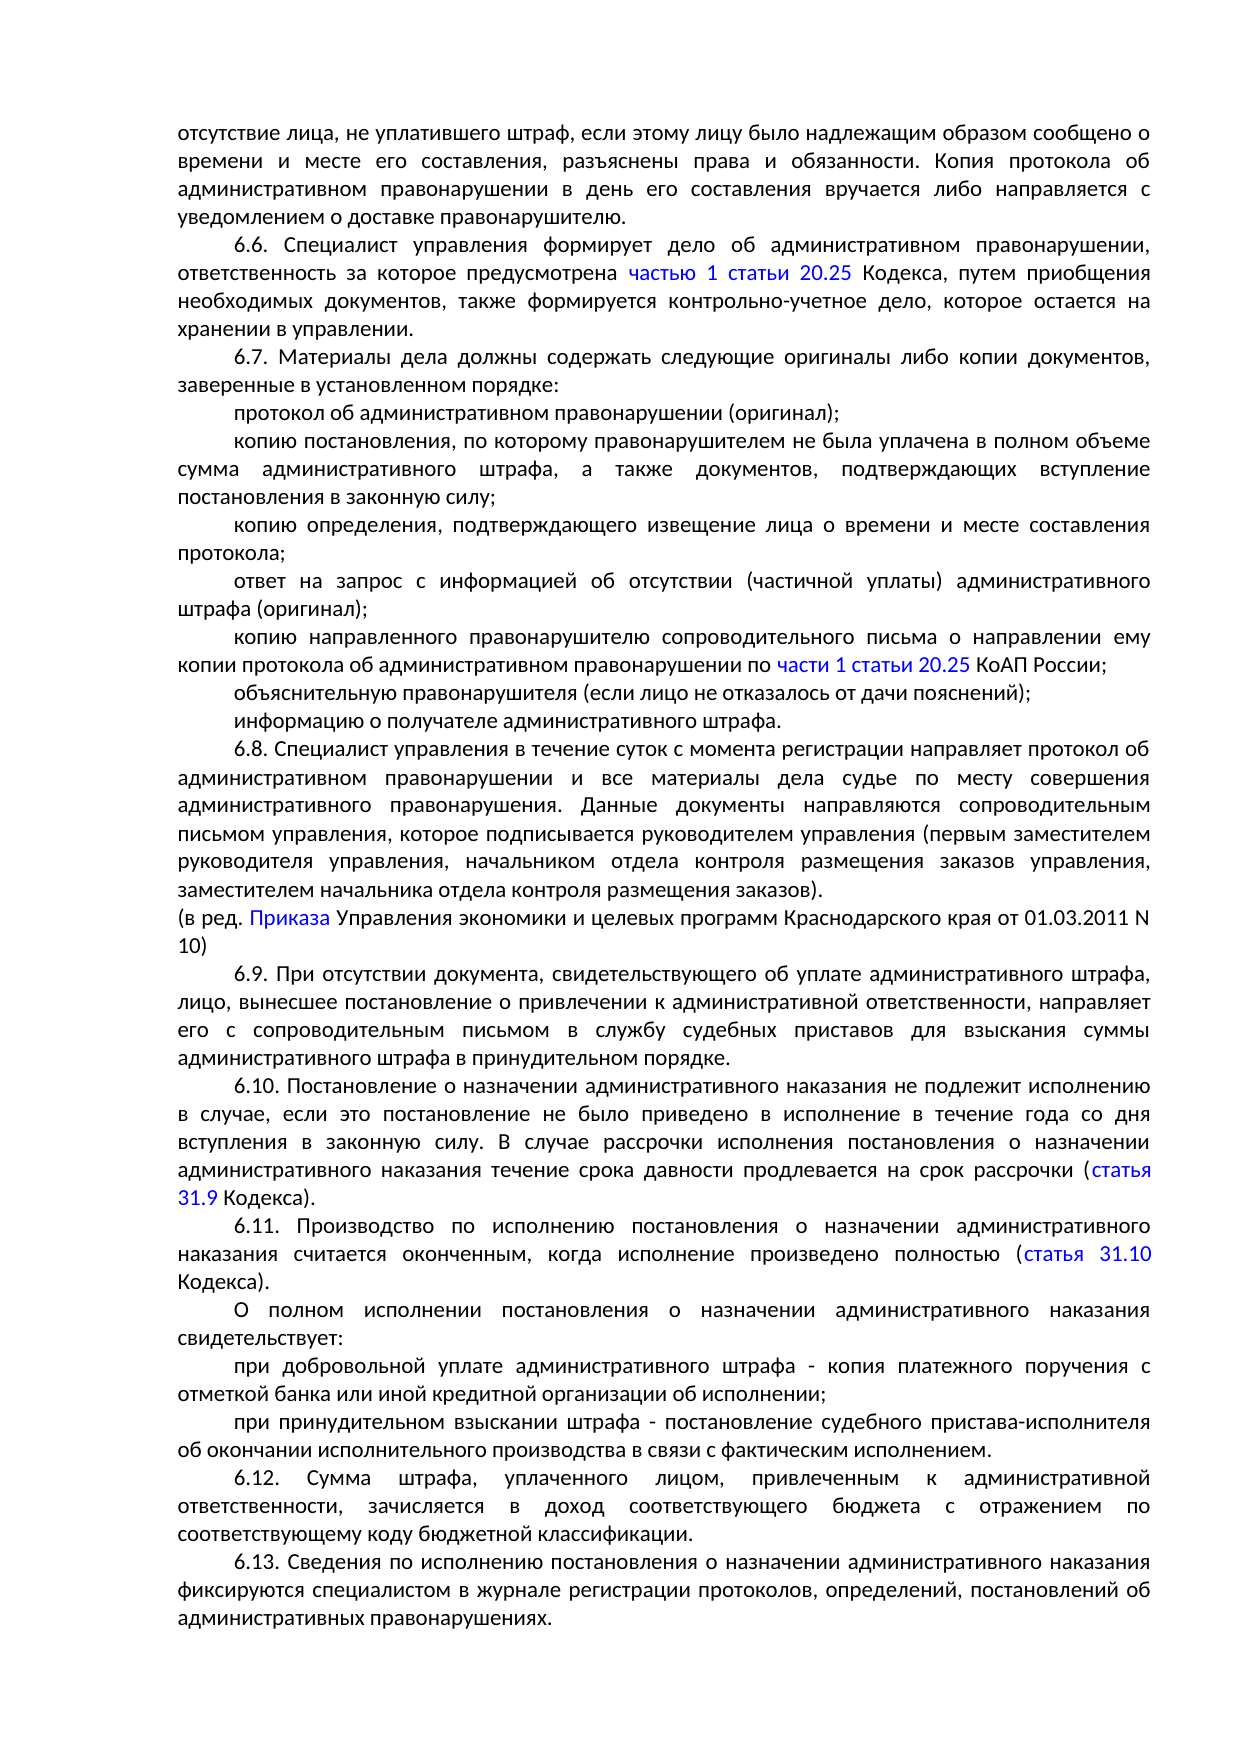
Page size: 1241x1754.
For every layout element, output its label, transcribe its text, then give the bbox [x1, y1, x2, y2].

text копию определения, подтверждающего извещение лица о времени и месте составления протокола; [177, 510, 1152, 566]
text 6.8. Специалист управления в течение суток с момента регистрации направляет протокол об административном правонарушении и все материалы дела судье по месту совершения административного правонарушения. Данные документы направляются сопроводительным письмом управления, которое подписывается руководителем управления (первым заместителем руководителя управления, начальником отдела контроля размещения заказов управления, заместителем начальника отдела контроля размещения заказов). [177, 734, 1152, 903]
text 6.9. При отсутствии документа, свидетельствующего об уплате административного штрафа, лицо, вынесшее постановление о привлечении к административной ответственности, направляет его с сопроводительным письмом в службу судебных приставов для взыскания суммы административного штрафа в принудительном порядке. [177, 959, 1152, 1071]
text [177, 118, 1152, 230]
text 6.7. Материалы дела должны содержать следующие оригиналы либо копии документов, заверенные в установленном порядке: [177, 342, 1152, 398]
text (в ред. Приказа Управления экономики и целевых программ Краснодарского края от 01.03.2011 N 10) [177, 903, 1152, 959]
text 6.10. Постановление о назначении административного наказания не подлежит исполнению в случае, если это постановление не было приведено в исполнение в течение года со дня вступления в законную силу. В случае рассрочки исполнения постановления о назначении административного наказания течение срока давности продлевается на срок рассрочки (статья 31.9 Кодекса). [177, 1071, 1152, 1211]
text 6.12. Сумма штрафа, уплаченного лицом, привлеченным к административной ответственности, зачисляется в доход соответствующего бюджета с отражением по соответствующему коду бюджетной классификации. [177, 1463, 1152, 1547]
text информацию о получателе административного штрафа. [177, 707, 1152, 734]
text О полном исполнении постановления о назначении административного наказания свидетельствует: [177, 1295, 1152, 1351]
text объяснительную правонарушителя (если лицо не отказалось от дачи пояснений); [177, 678, 1152, 707]
text копию направленного правонарушителю сопроводительного письма о направлении ему копии протокола об административном правонарушении по части 1 статьи 20.25 КоАП России; [177, 622, 1152, 678]
text 6.13. Сведения по исполнению постановления о назначении административного наказания фиксируются специалистом в журнале регистрации протоколов, определений, постановлений об административных правонарушениях. [177, 1547, 1152, 1631]
text ответ на запрос с информацией об отсутствии (частичной уплаты) административного штрафа (оригинал); [177, 566, 1152, 622]
text 6.6. Специалист управления формирует дело об административном правонарушении, ответственность за которое предусмотрена частью 1 статьи 20.25 Кодекса, путем приобщения необходимых документов, также формируется контрольно-учетное дело, которое остается на хранении в управлении. [177, 230, 1152, 342]
text протокол об административном правонарушении (оригинал); [177, 398, 1152, 426]
text при добровольной уплате административного штрафа - копия платежного поручения с отметкой банка или иной кредитной организации об исполнении; [177, 1351, 1152, 1407]
text копию постановления, по которому правонарушителем не была уплачена в полном объеме сумма административного штрафа, а также документов, подтверждающих вступление постановления в законную силу; [177, 426, 1152, 510]
text 6.11. Производство по исполнению постановления о назначении административного наказания считается оконченным, когда исполнение произведено полностью (статья 31.10 Кодекса). [177, 1211, 1152, 1295]
text при принудительном взыскании штрафа - постановление судебного пристава-исполнителя об окончании исполнительного производства в связи с фактическим исполнением. [177, 1407, 1152, 1463]
